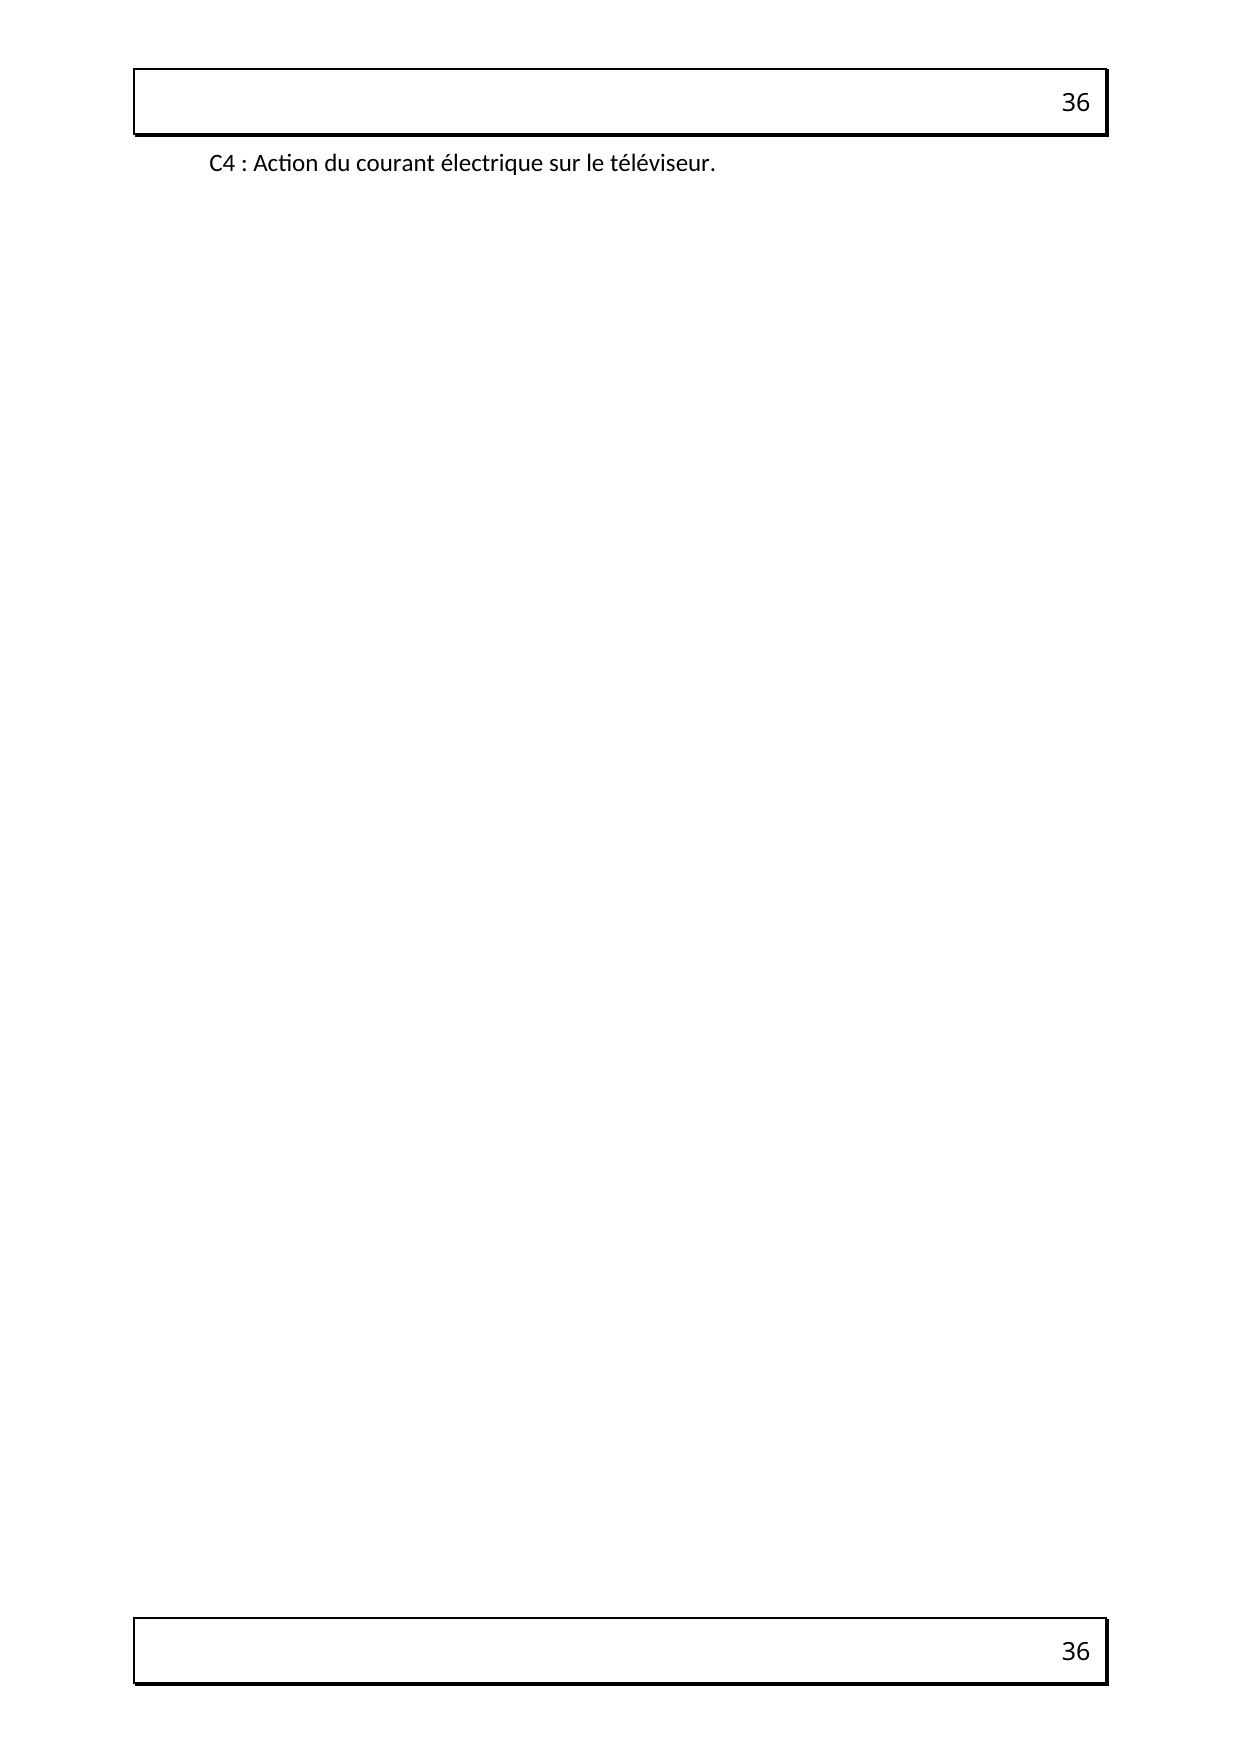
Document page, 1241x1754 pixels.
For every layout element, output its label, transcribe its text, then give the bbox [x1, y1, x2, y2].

text C4 : Action du courant électrique sur le téléviseur. [209, 148, 1090, 178]
